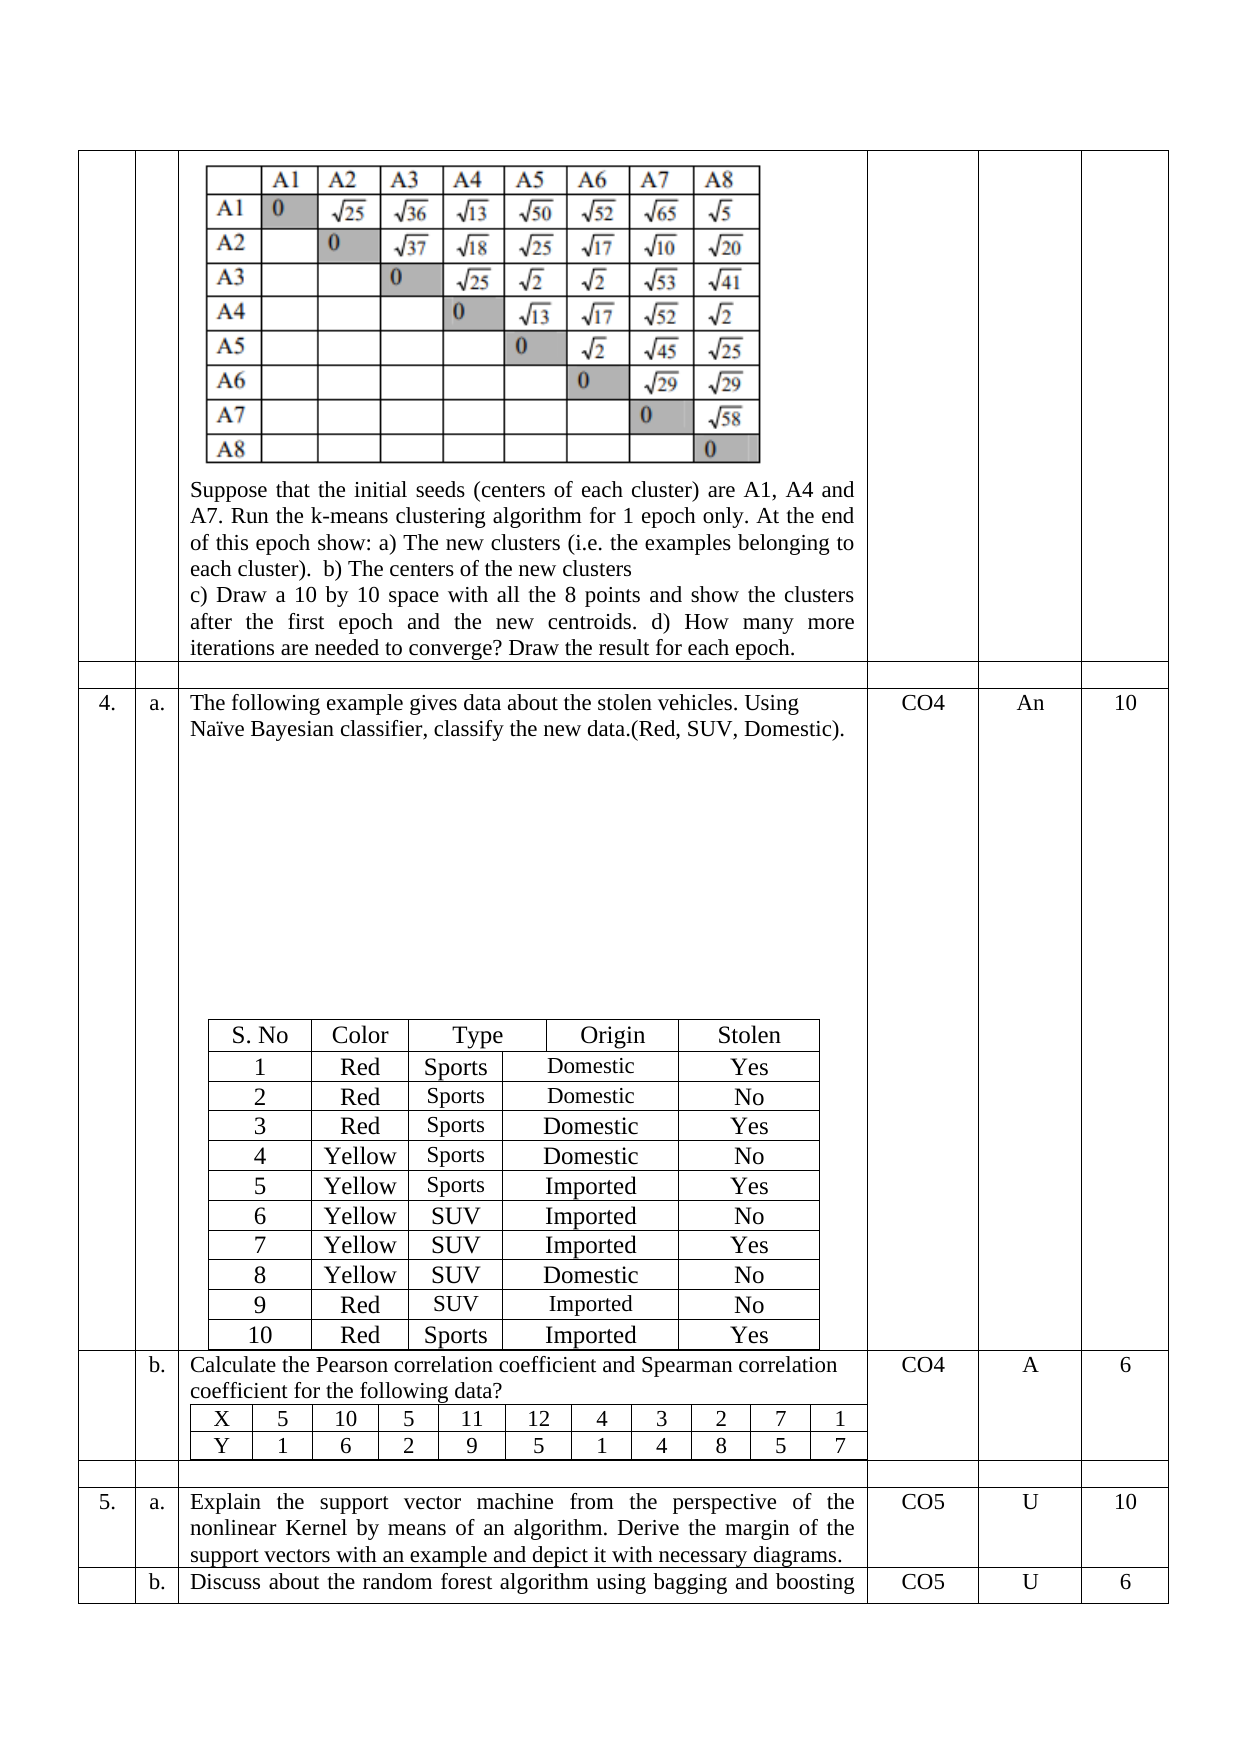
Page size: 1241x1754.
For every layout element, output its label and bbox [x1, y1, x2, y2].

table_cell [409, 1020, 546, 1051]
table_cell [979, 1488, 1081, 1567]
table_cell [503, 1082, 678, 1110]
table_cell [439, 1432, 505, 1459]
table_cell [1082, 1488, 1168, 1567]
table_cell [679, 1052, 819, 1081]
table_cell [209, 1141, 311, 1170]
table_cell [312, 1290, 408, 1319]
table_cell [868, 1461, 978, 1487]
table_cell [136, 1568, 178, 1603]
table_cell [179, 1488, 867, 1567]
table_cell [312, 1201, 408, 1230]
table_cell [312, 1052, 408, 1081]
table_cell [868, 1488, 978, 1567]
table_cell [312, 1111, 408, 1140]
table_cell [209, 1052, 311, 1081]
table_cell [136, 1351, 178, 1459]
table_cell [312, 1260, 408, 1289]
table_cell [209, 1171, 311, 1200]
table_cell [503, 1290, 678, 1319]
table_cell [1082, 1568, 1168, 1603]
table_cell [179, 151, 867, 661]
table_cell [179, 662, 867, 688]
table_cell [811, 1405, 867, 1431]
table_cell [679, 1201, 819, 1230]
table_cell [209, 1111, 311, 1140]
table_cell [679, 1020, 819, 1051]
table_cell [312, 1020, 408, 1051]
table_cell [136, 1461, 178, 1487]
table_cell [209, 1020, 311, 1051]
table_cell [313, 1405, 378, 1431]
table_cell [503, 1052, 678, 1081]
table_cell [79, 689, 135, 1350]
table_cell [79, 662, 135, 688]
picture [189, 151, 770, 476]
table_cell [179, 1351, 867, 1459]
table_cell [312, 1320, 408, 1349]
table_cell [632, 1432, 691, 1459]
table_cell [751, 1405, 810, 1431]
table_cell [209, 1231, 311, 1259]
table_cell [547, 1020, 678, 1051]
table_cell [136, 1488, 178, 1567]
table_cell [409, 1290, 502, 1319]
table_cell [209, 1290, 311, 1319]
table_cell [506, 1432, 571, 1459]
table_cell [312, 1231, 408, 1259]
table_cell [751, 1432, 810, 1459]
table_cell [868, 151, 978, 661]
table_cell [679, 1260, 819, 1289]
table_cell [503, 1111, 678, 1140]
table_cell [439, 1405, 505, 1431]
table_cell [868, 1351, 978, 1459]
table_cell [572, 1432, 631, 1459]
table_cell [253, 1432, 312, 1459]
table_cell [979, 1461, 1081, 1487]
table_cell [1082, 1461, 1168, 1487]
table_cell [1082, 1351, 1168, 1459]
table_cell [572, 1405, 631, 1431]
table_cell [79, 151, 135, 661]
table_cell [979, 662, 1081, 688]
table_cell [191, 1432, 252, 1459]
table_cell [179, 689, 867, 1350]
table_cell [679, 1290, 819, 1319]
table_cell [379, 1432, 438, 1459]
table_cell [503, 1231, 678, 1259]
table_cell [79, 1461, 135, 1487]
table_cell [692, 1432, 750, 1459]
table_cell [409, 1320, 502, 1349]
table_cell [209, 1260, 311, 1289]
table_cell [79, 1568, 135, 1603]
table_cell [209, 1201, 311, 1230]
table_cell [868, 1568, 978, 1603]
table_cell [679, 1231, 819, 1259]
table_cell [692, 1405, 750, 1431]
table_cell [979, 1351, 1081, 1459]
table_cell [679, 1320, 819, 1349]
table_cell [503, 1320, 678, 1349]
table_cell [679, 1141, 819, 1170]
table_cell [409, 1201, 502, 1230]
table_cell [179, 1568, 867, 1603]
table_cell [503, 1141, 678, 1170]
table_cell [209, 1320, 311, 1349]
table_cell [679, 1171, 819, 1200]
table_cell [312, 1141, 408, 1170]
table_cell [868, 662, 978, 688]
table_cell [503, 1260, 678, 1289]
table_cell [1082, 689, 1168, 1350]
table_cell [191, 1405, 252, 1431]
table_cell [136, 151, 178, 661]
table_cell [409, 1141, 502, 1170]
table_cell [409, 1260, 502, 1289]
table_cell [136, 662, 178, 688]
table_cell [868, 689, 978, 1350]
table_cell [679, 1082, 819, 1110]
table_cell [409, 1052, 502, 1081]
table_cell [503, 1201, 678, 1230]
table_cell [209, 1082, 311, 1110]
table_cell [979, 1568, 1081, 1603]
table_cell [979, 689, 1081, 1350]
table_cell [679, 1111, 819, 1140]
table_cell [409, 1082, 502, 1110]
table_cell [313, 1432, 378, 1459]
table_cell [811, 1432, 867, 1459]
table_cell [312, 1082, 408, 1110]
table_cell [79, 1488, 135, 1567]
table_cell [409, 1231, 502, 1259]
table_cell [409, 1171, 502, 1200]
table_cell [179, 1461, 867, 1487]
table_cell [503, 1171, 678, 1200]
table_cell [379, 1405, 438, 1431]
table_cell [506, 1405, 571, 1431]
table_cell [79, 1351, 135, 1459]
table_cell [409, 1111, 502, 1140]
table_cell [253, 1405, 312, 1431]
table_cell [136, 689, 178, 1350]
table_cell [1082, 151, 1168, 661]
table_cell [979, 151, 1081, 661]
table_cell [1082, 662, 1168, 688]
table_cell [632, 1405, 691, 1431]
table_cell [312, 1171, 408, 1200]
